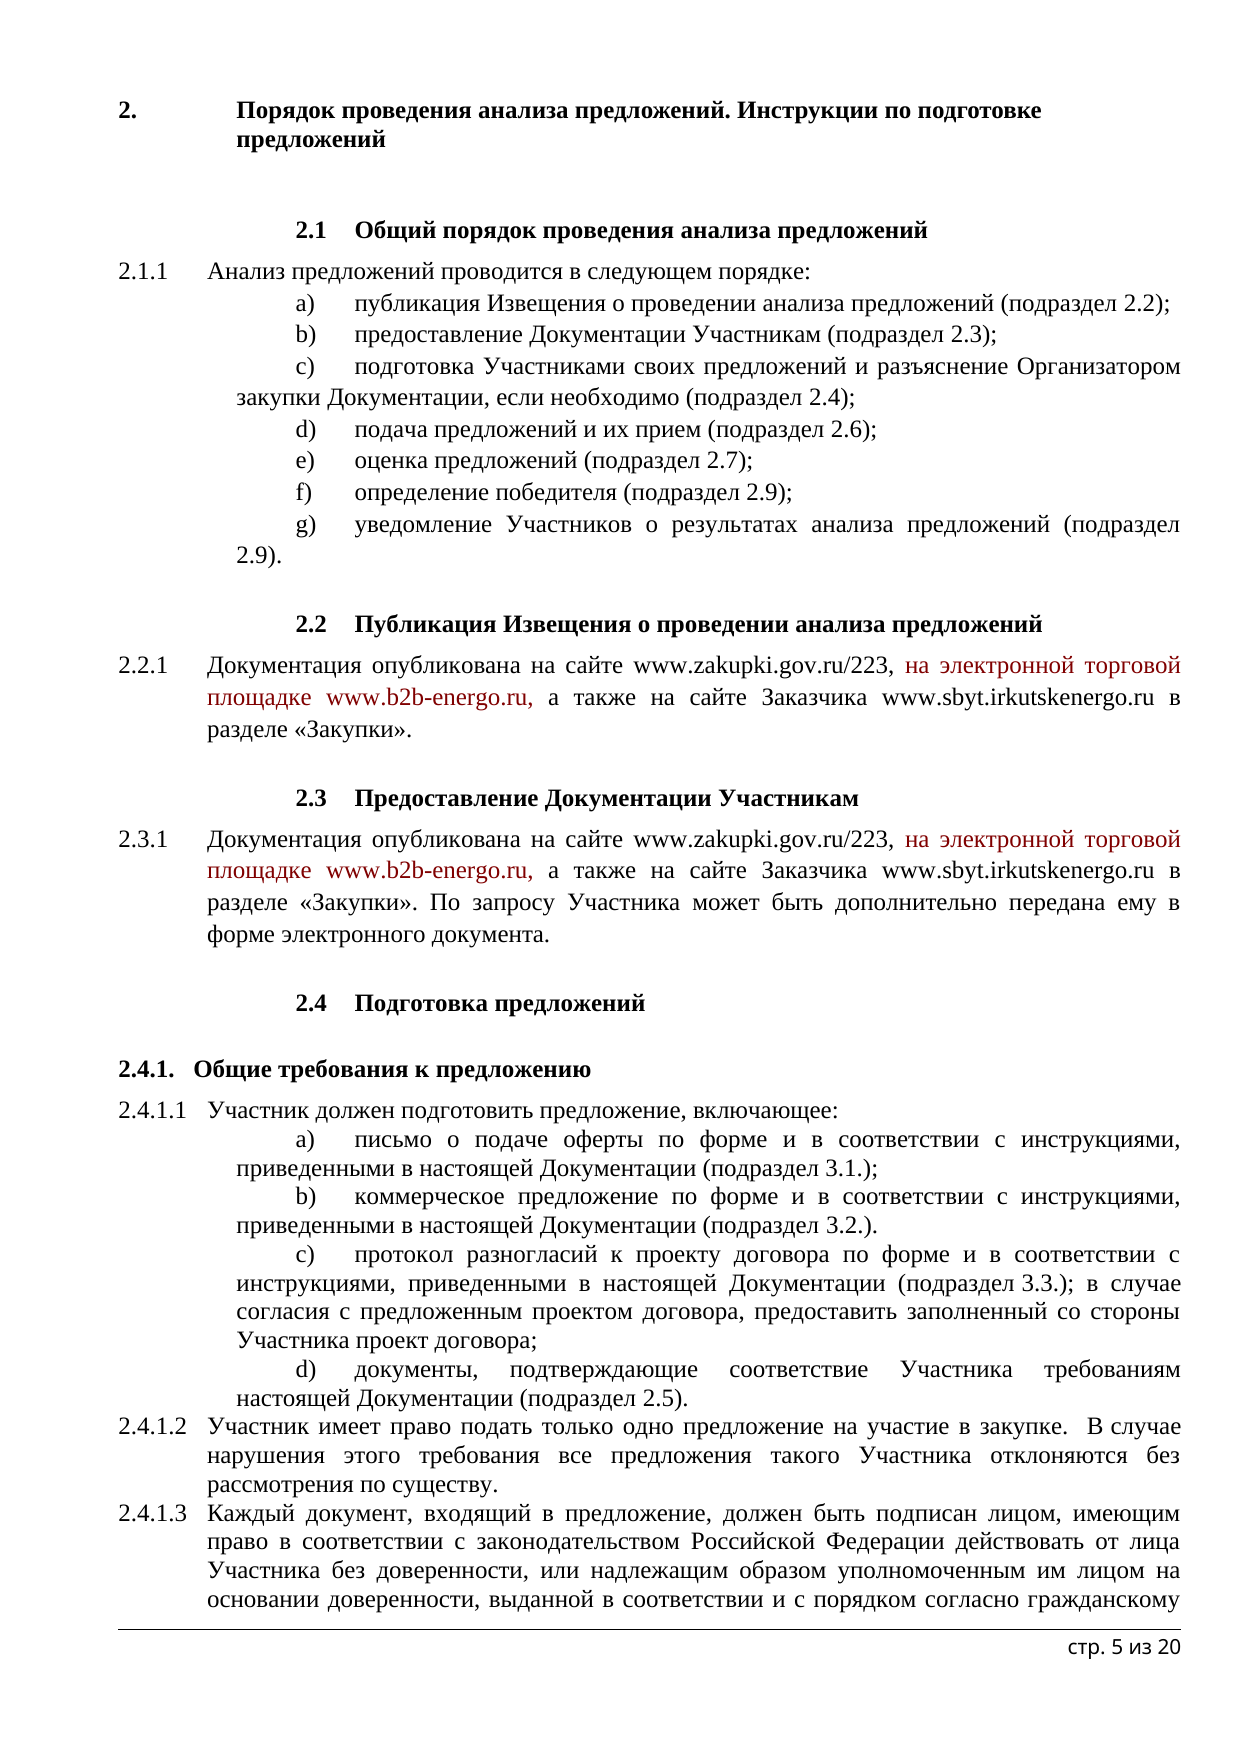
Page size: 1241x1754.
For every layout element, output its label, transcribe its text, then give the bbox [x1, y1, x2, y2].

subtitle Публикация Извещения о проведении анализа предложений [236, 609, 1181, 638]
text публикация Извещения о проведении анализа предложений (подраздел 2.2); [236, 288, 1181, 316]
text подача предложений и их прием (подраздел 2.6); [236, 414, 1181, 443]
list Участник имеет право подать только одно предложение на участие в закупке. В случае нарушения этого требования все предложения такого Участника отклоняются без рассмотрения по существу. [118, 1411, 1181, 1498]
text коммерческое предложение по форме и в соответствии с инструкциями, приведенными в настоящей Документации (подраздел 3.2.). [236, 1181, 1181, 1239]
text документы, подтверждающие соответствие Участника требованиям настоящей Документации (подраздел 2.5). [236, 1354, 1181, 1411]
text Анализ предложений проводится в следующем порядке: [118, 256, 1181, 285]
subtitle Предоставление Документации Участникам [236, 783, 1181, 811]
text Документация опубликована на сайте www.zakupki.gov.ru/223, на электронной торговой площадке www.b2b-energo.ru, а также на сайте Заказчика www.sbyt.irkutskenergo.ru в разделе «Закупки». По запросу Участника может быть дополнительно передана ему в форме электронного документа. [118, 824, 1181, 947]
text предоставление Документации Участникам (подраздел 2.3); [236, 319, 1181, 348]
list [118, 1498, 1181, 1613]
text Документация опубликована на сайте www.zakupki.gov.ru/223, на электронной торговой площадке www.b2b-energo.ru, а также на сайте Заказчика www.sbyt.irkutskenergo.ru в разделе «Закупки». [118, 651, 1181, 742]
text письмо о подаче оферты по форме и в соответствии с инструкциями, приведенными в настоящей Документации (подраздел 3.1.); [236, 1124, 1181, 1181]
subtitle Общий порядок проведения анализа предложений [236, 215, 1181, 244]
text протокол разногласий к проекту договора по форме и в соответствии с инструкциями, приведенными в настоящей Документации (подраздел 3.3.); в случае согласия с предложенным проектом договора, предоставить заполненный со стороны Участника проект договора; [236, 1239, 1181, 1354]
list Общие требования к предложению [118, 1054, 1181, 1083]
text оценка предложений (подраздел 2.7); [236, 446, 1181, 474]
subtitle Порядок проведения анализа предложений. Инструкции по подготовке предложений [118, 95, 1181, 152]
text подготовка Участниками своих предложений и разъяснение Организатором закупки Документации, если необходимо (подраздел 2.4); [236, 351, 1181, 411]
subtitle Подготовка предложений [236, 988, 1181, 1016]
text Участник должен подготовить предложение, включающее: [118, 1095, 1181, 1124]
text определение победителя (подраздел 2.9); [236, 477, 1181, 506]
text уведомление Участников о результатах анализа предложений (подраздел 2.10). [236, 509, 1181, 569]
